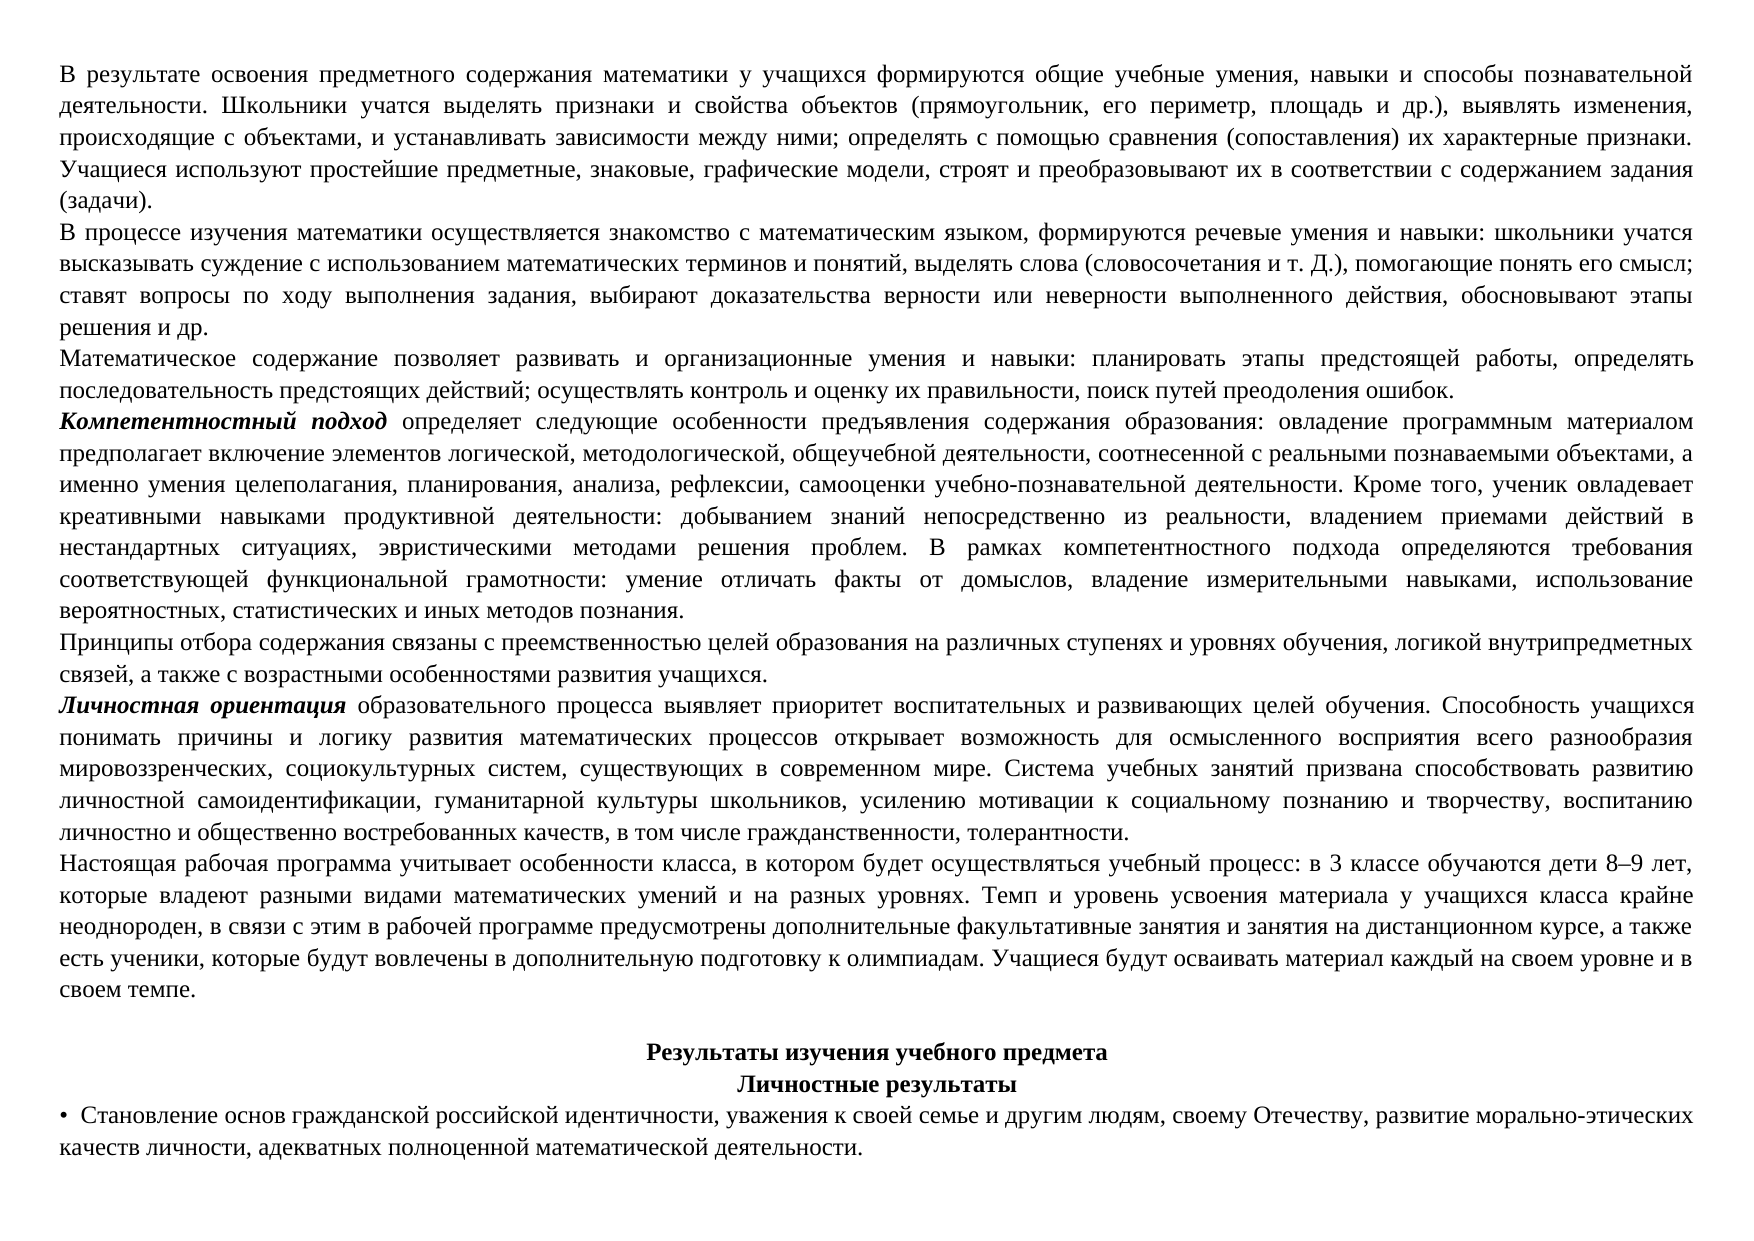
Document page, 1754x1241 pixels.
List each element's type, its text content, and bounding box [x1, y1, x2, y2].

text В результате освоения предметного содержания математики у учащихся формируются общие учебные умения, навыки и способы познавательной деятельности. Школьники учатся выделять признаки и свойства объектов (прямоугольник, его периметр, площадь и др.), выявлять изменения, происходящие с объектами, и устанавливать зависимости между ними; определять с помощью сравнения (сопоставления) их характерные признаки. Учащиеся используют простейшие предметные, знаковые, графические модели, строят и преобразовывают их в соответствии с содержанием задания (задачи). [59, 59, 1695, 214]
text • Становление основ гражданской российской идентичности, уважения к своей семье и другим людям, своему Отечеству, развитие морально-этических качеств личности, адекватных полноценной математической деятельности. [59, 1101, 1695, 1161]
text Настоящая рабочая программа учитывает особенности класса, в котором будет осуществляться учебный процесс: в 3 классе обучаются дети 8–9 лет, которые владеют разными видами математических умений и на разных уровнях. Темп и уровень усвоения материала у учащихся класса крайне неоднороден, в связи с этим в рабочей программе предусмотрены дополнительные факультативные занятия и занятия на дистанционном курсе, а также есть ученики, которые будут вовлечены в дополнительную подготовку к олимпиадам. Учащиеся будут осваивать материал каждый на своем уровне и в своем темпе. [59, 848, 1695, 1003]
text Личностная ориентация образовательного процесса выявляет приоритет воспитательных и развивающих целей обучения. Способность учащихся понимать причины и логику развития математических процессов открывает возможность для осмысленного восприятия всего разнообразия мировоззренческих, социокультурных систем, существующих в современном мире. Система учебных занятий призвана способствовать развитию личностной самоидентификации, гуманитарной культуры школьников, усилению мотивации к социальному познанию и творчеству, воспитанию личностно и общественно востребованных качеств, в том числе гражданственности, толерантности. [59, 690, 1695, 845]
text Результаты изучения учебного предмета [59, 1037, 1695, 1066]
text Личностные результаты [59, 1069, 1695, 1098]
text Принципы отбора содержания связаны с преемственностью целей образования на различных ступенях и уровнях обучения, логикой внутрипредметных связей, а также с возрастными особенностями развития учащихся. [59, 627, 1695, 687]
text В процессе изучения математики осуществляется знакомство с математическим языком, формируются речевые умения и навыки: школьники учатся высказывать суждение с использованием математических терминов и понятий, выделять слова (словосочетания и т. Д.), помогающие понять его смысл; ставят вопросы по ходу выполнения задания, выбирают доказательства верности или неверности выполненного действия, обосновывают этапы решения и др. [59, 217, 1695, 340]
text Компетентностный подход определяет следующие особенности предъявления содержания образования: овладение программным материалом предполагает включение элементов логической, методологической, общеучебной деятельности, соотнесенной с реальными познаваемыми объектами, а именно умения целеполагания, планирования, анализа, рефлексии, самооценки учебно-познавательной деятельности. Кроме того, ученик овладевает креативными навыками продуктивной деятельности: добыванием знаний непосредственно из реальности, владением приемами действий в нестандартных ситуациях, эвристическими методами решения проблем. В рамках компетентностного подхода определяются требования соответствующей функциональной грамотности: умение отличать факты от домыслов, владение измерительными навыками, использование вероятностных, статистических и иных методов познания. [59, 406, 1695, 624]
text Математическое содержание позволяет развивать и организационные умения и навыки: планировать этапы предстоящей работы, определять последовательность предстоящих действий; осуществлять контроль и оценку их правильности, поиск путей преодоления ошибок. [59, 343, 1695, 403]
